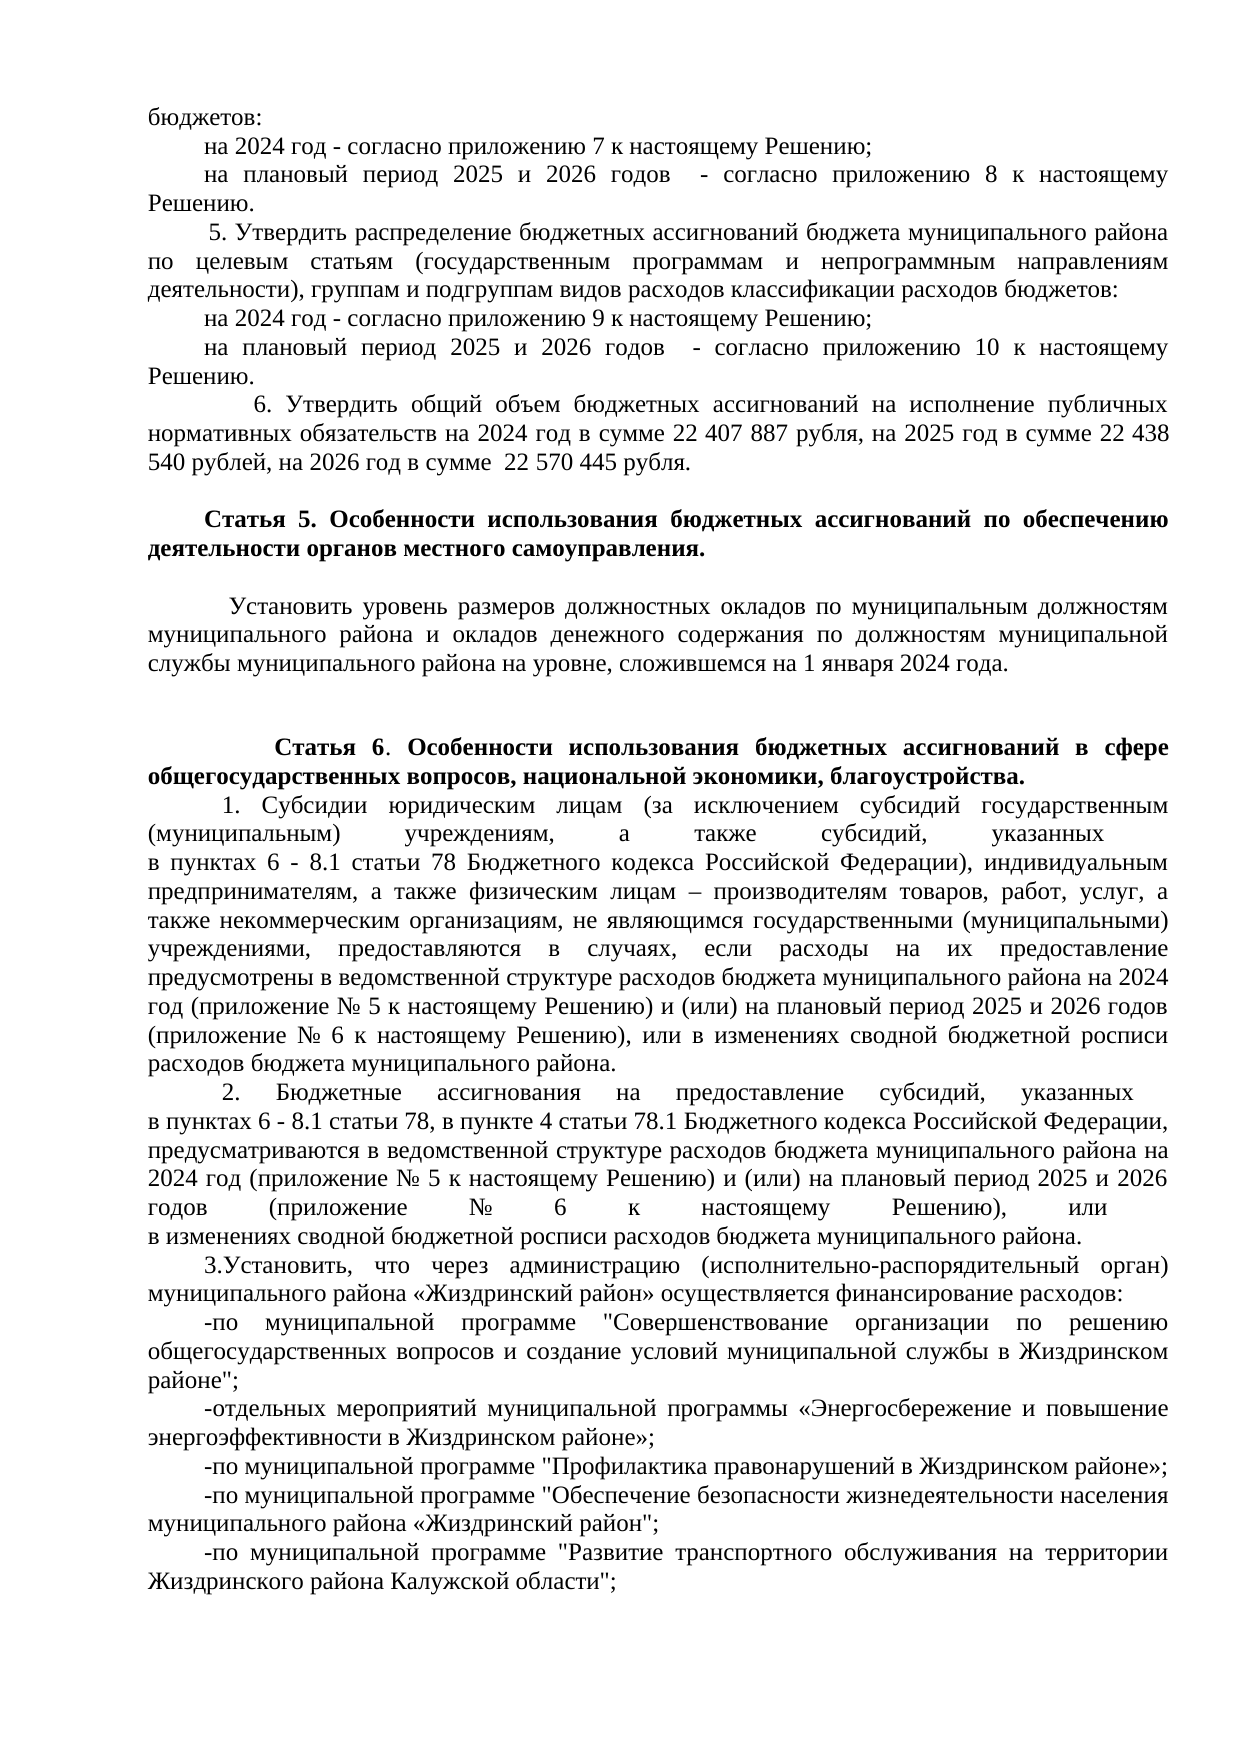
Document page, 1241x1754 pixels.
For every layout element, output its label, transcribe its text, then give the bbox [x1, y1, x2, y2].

text 3.Установить, что через администрацию (исполнительно-распорядительный орган) муниципального района «Жиздринский район» осуществляется финансирование расходов: [148, 1250, 1169, 1307]
text 5. Утвердить распределение бюджетных ассигнований бюджета муниципального района по целевым статьям (государственным программам и непрограммным направлениям деятельности), группам и подгруппам видов расходов классификации расходов бюджетов: [148, 217, 1169, 303]
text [148, 102, 1169, 131]
text на 2024 год - согласно приложению 9 к настоящему Решению; [148, 303, 1169, 332]
text Установить уровень размеров должностных окладов по муниципальным должностям муниципального района и окладов денежного содержания по должностям муниципальной службы муниципального района на уровне, сложившемся на 1 января 2024 года. [148, 591, 1169, 677]
text -по муниципальной программе "Совершенствование организации по решению общегосударственных вопросов и создание условий муниципальной службы в Жиздринском районе"; [148, 1307, 1169, 1393]
text 2. Бюджетные ассигнования на предоставление субсидий, указанных в пунктах 6 - 8.1 статьи 78, в пункте 4 статьи 78.1 Бюджетного кодекса Российской Федерации, предусматриваются в ведомственной структуре расходов бюджета муниципального района на 2024 год (приложение № 5 к настоящему Решению) и (или) на плановый период 2025 и 2026 годов (приложение № 6 к настоящему Решению), или в изменениях сводной бюджетной росписи расходов бюджета муниципального района. [148, 1077, 1169, 1250]
text на 2024 год - согласно приложению 7 к настоящему Решению; [148, 131, 1169, 159]
text Статья 5. Особенности использования бюджетных ассигнований по обеспечению деятельности органов местного самоуправления. [148, 504, 1169, 562]
text -по муниципальной программе "Профилактика правонарушений в Жиздринском районе»; [148, 1451, 1169, 1480]
text на плановый период 2025 и 2026 годов - согласно приложению 10 к настоящему Решению. [148, 332, 1169, 389]
text -по муниципальной программе "Обеспечение безопасности жизнедеятельности населения муниципального района «Жиздринский район"; [148, 1480, 1169, 1537]
text -отдельных мероприятий муниципальной программы «Энергосбережение и повышение энергоэффективности в Жиздринском районе»; [148, 1393, 1169, 1451]
text 1. Субсидии юридическим лицам (за исключением субсидий государственным (муниципальным) учреждениям, а также субсидий, указанных в пунктах 6 - 8.1 статьи 78 Бюджетного кодекса Российской Федерации), индивидуальным предпринимателям, а также физическим лицам – производителям товаров, работ, услуг, а также некоммерческим организациям, не являющимся государственными (муниципальными) учреждениями, предоставляются в случаях, если расходы на их предоставление предусмотрены в ведомственной структуре расходов бюджета муниципального района на 2024 год (приложение № 5 к настоящему Решению) и (или) на плановый период 2025 и 2026 годов (приложение № 6 к настоящему Решению), или в изменениях сводной бюджетной росписи расходов бюджета муниципального района. [148, 790, 1169, 1077]
text на плановый период 2025 и 2026 годов - согласно приложению 8 к настоящему Решению. [148, 159, 1169, 217]
text -по муниципальной программе "Развитие транспортного обслуживания на территории Жиздринского района Калужской области"; [148, 1537, 1169, 1595]
text 6. Утвердить общий объем бюджетных ассигнований на исполнение публичных нормативных обязательств на 2024 год в сумме 22 407 887 рубля, на 2025 год в сумме 22 438 540 рублей, на 2026 год в сумме 22 570 445 рубля. [148, 389, 1169, 476]
text Статья 6. Особенности использования бюджетных ассигнований в сфере общегосударственных вопросов, национальной экономики, благоустройства. [148, 732, 1169, 790]
